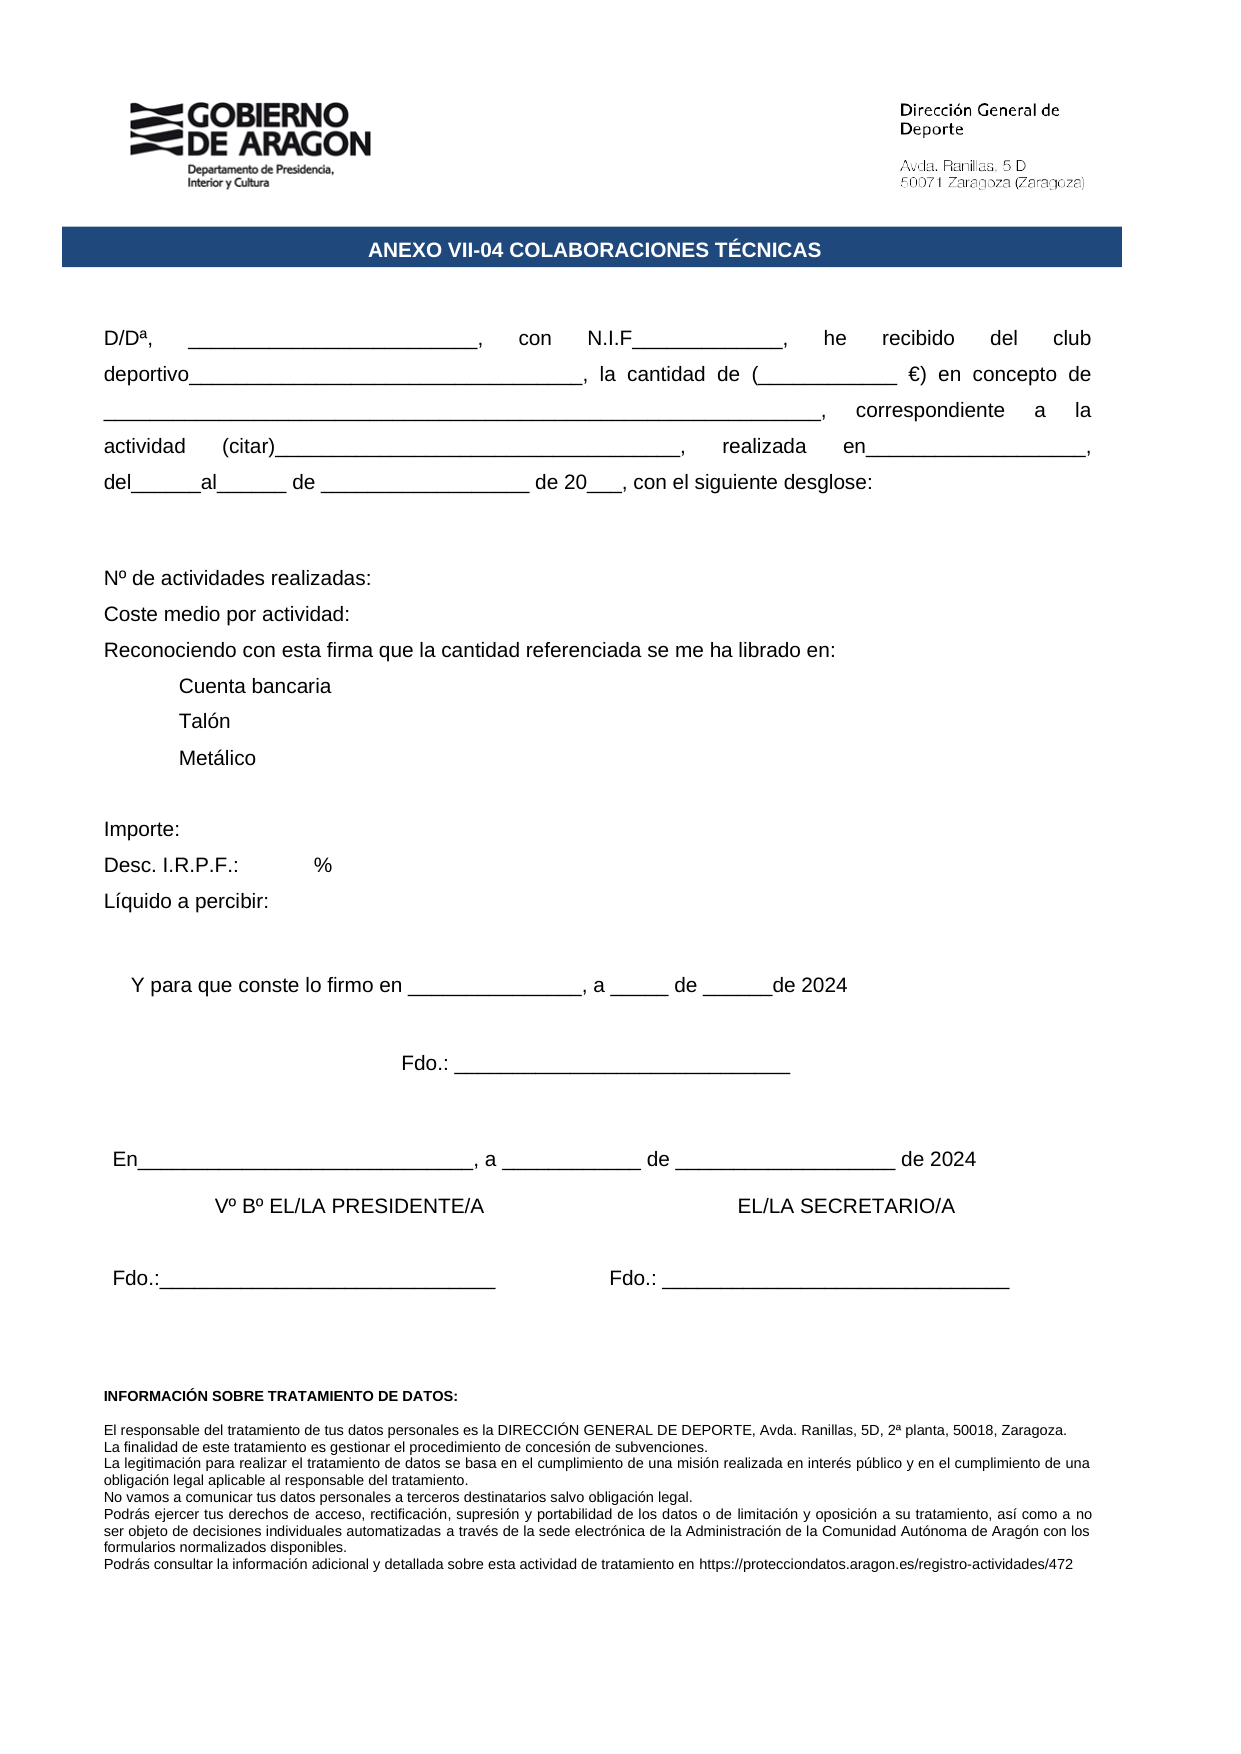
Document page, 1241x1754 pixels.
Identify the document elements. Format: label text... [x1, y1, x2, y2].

text Coste medio por actividad: [103, 602, 1092, 626]
text Reconociendo con esta firma que la cantidad referenciada se me ha librado en: [103, 637, 1092, 661]
table_cell EL/LA SECRETARIO/A Fdo.: ______________________________ [598, 1194, 1095, 1290]
table_header En_____________________________, a ____________ de ___________________ de 2024 [101, 1123, 1095, 1194]
text D/Dª, _________________________, con N.I.F_____________, he recibido del club deportivo__________________________________, la cantidad de (____________ €) en concepto de ______________________________________________________________, correspondiente a la actividad (citar)___________________________________, realizada en___________________, del______al______ de __________________ de 20___, con el siguiente desglose: [103, 326, 1092, 494]
text Líquido a percibir: [103, 889, 1092, 913]
text El responsable del tratamiento de tus datos personales es la DIRECCIÓN GENERAL DE DEPORTE, Avda. Ranillas, 5D, 2ª planta, 50018, Zaragoza. [103, 1422, 1092, 1438]
picture [124, 96, 377, 195]
text No vamos a comunicar tus datos personales a terceros destinatarios salvo obligación legal. [103, 1489, 1092, 1505]
table_cell Vº Bº EL/LA PRESIDENTE/A Fdo.:_____________________________ [101, 1194, 598, 1290]
text La legitimación para realizar el tratamiento de datos se basa en el cumplimiento de una misión realizada en interés público y en el cumplimiento de una obligación legal aplicable al responsable del tratamiento. [103, 1455, 1092, 1489]
text Podrás ejercer tus derechos de acceso, rectificación, supresión y portabilidad de los datos o de limitación y oposición a su tratamiento, así como a no ser objeto de decisiones individuales automatizadas a través de la sede electrónica de la Administración de la Comunidad Autónoma de Aragón con los formularios normalizados disponibles. [103, 1505, 1092, 1556]
text Desc. I.R.P.F.: % [103, 853, 1092, 877]
text Nº de actividades realizadas: [103, 566, 1092, 589]
text Talón [103, 709, 1092, 733]
picture [901, 103, 1059, 138]
text Podrás consultar la información adicional y detallada sobre esta actividad de tratamiento en https://protecciondatos.aragon.es/registro-actividades/472 [103, 1556, 1092, 1572]
text Fdo.: _____________________________ [103, 1050, 1088, 1074]
text Metálico [103, 745, 1092, 769]
text La finalidad de este tratamiento es gestionar el procedimiento de concesión de subvenciones. [103, 1438, 1092, 1455]
text Y para que conste lo firmo en _______________, a _____ de ______de 2024 [131, 973, 1092, 997]
picture [900, 160, 1084, 190]
text INFORMACIÓN SOBRE TRATAMIENTO DE DATOS: [103, 1388, 1092, 1405]
text Importe: [103, 817, 1092, 841]
text Cuenta bancaria [103, 673, 1092, 697]
